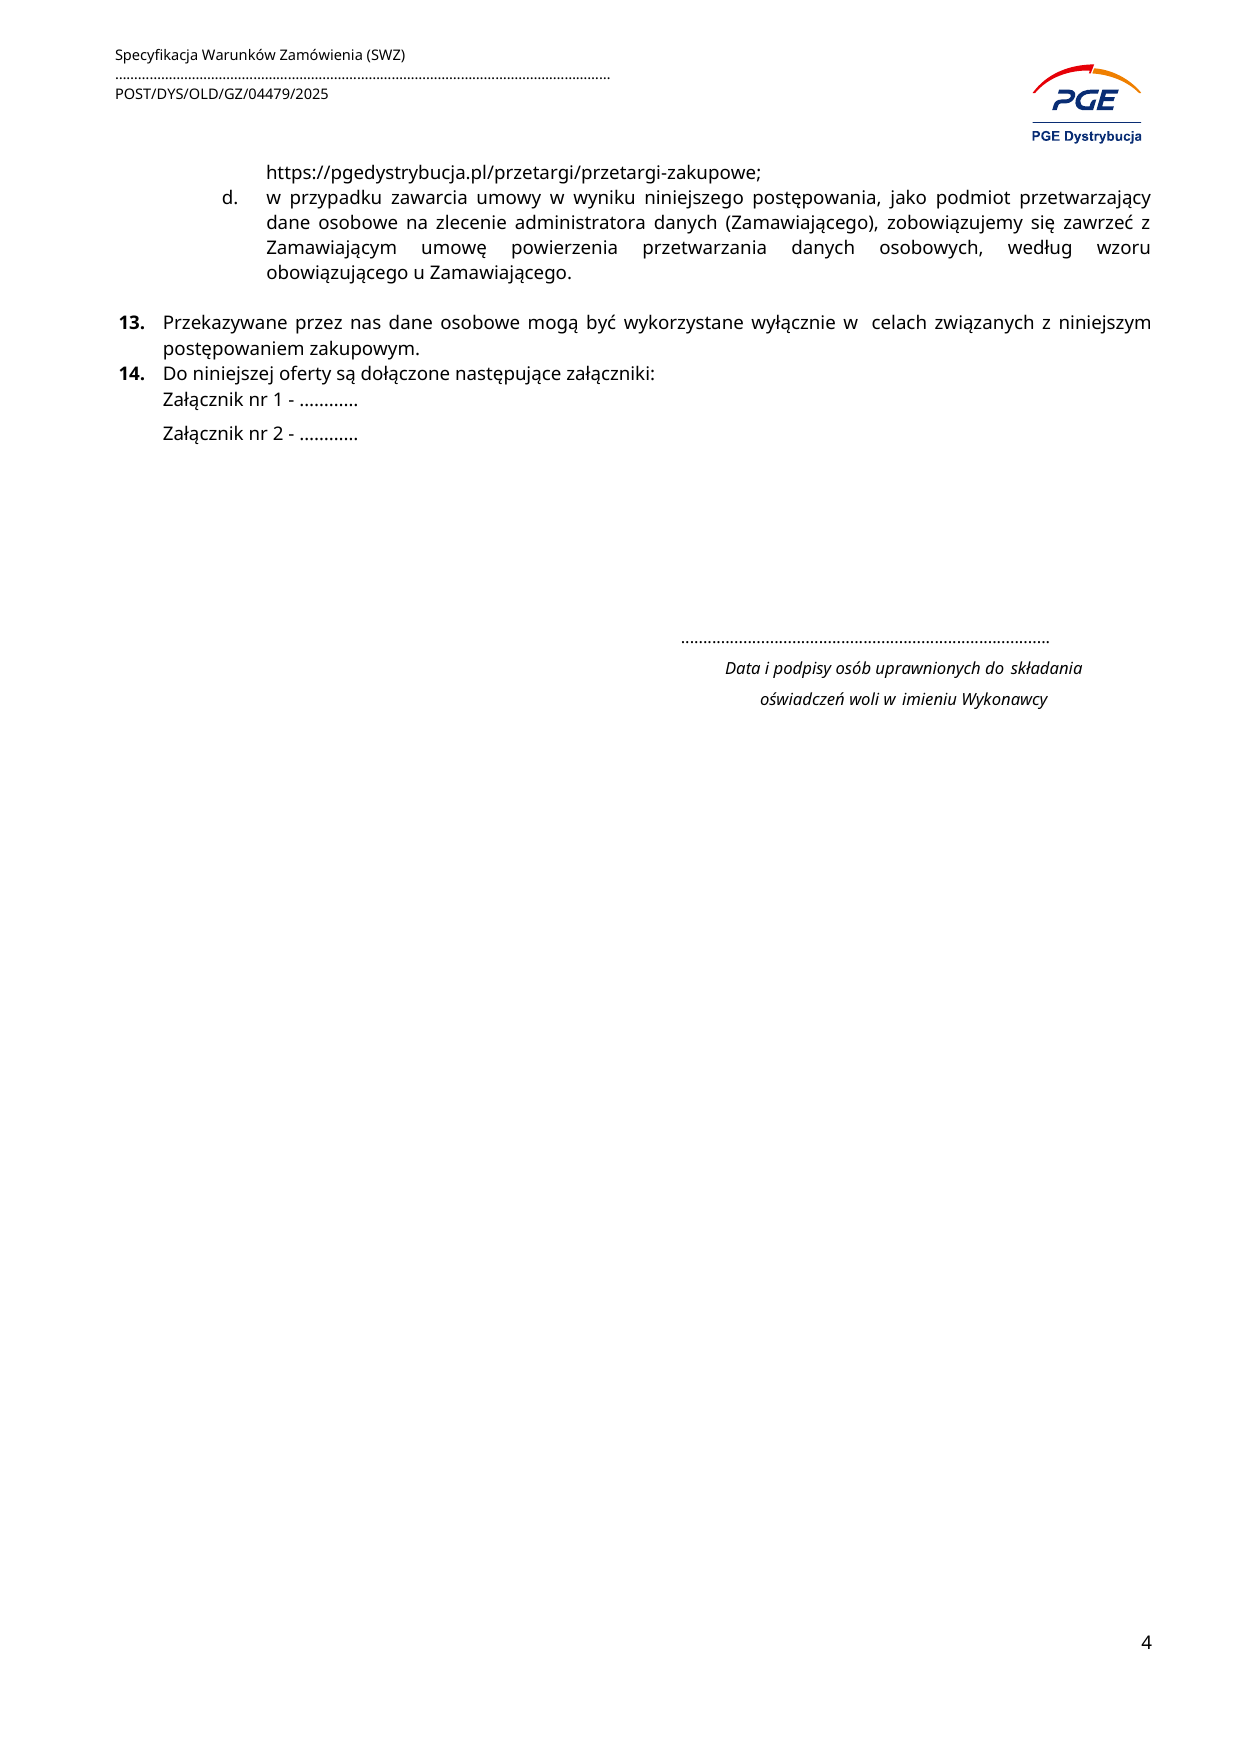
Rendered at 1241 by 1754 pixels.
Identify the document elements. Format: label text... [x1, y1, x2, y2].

text Data i podpisy osób uprawnionych do składania [664, 656, 1144, 679]
list w przypadku zawarcia umowy w wyniku niniejszego postępowania, jako podmiot przetwarzający dane osobowe na zlecenie administratora danych (Zamawiającego), zobowiązujemy się zawrzeć z Zamawiającym umowę powierzenia przetwarzania danych osobowych, według wzoru obowiązującego u Zamawiającego. [222, 184, 1152, 284]
text oświadczeń woli w imieniu Wykonawcy [664, 687, 1144, 710]
list https://pgedystrybucja.pl/przetargi/przetargi-zakupowe; [266, 159, 1152, 184]
text Załącznik nr 2 - ………… [118, 420, 1152, 446]
list Do niniejszej oferty są dołączone następujące załączniki: [118, 361, 1152, 386]
list Przekazywane przez nas dane osobowe mogą być wykorzystane wyłącznie w celach związanych z niniejszym postępowaniem zakupowym. [118, 309, 1152, 361]
text Załącznik nr 1 - ………… [118, 386, 1152, 412]
text ................................................................................... [607, 623, 1240, 648]
